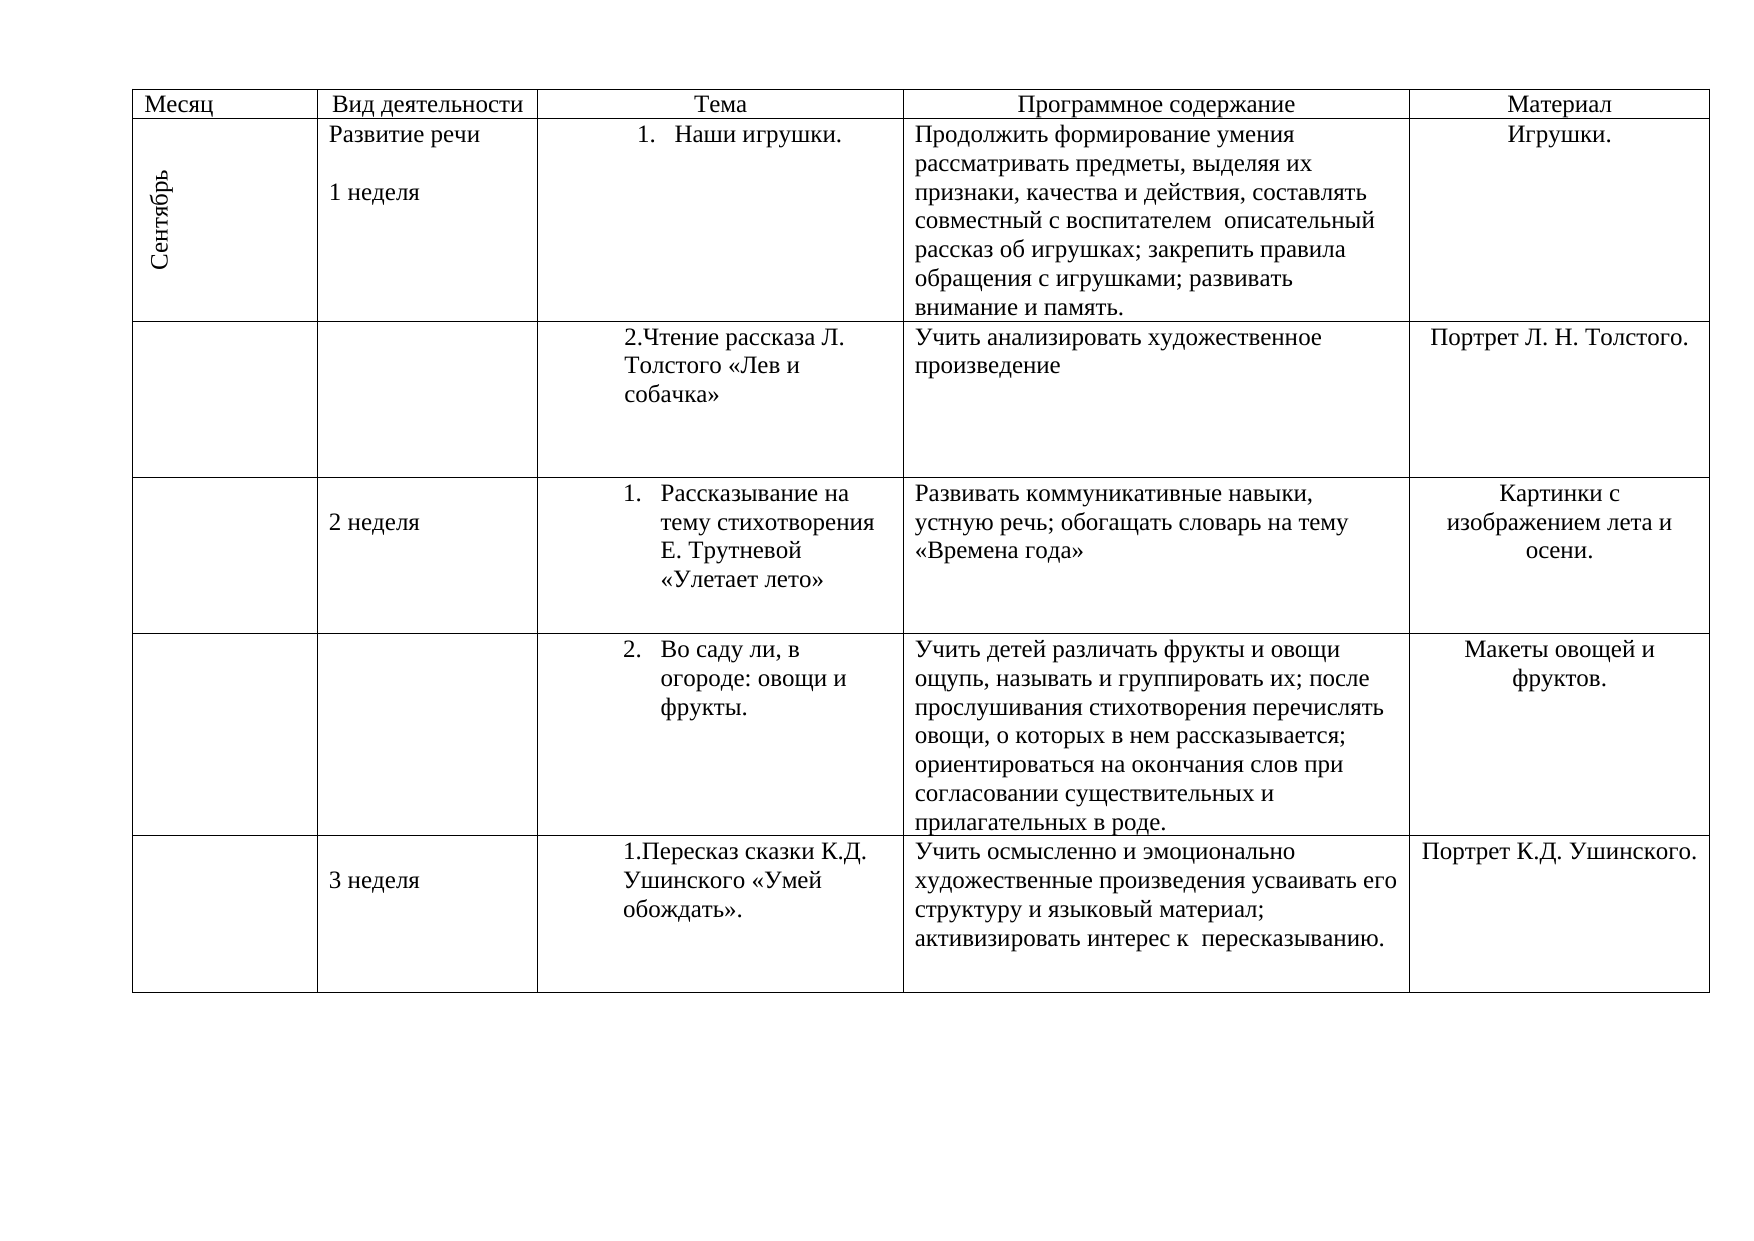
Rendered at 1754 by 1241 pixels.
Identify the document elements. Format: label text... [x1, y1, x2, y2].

table_header Вид деятельности [318, 90, 537, 118]
table_cell [133, 322, 317, 477]
table_header Месяц [133, 90, 317, 118]
table_cell Макеты овощей и фруктов. [1410, 634, 1709, 835]
table_cell Развивать коммуникативные навыки, устную речь; обогащать словарь на тему «Времена года» [904, 478, 1409, 633]
table_cell Игрушки. [1410, 119, 1709, 321]
table_cell Сентябрь [133, 119, 317, 321]
table_cell Учить анализировать художественное произведение [904, 322, 1409, 477]
table_header Тема [538, 90, 903, 118]
table_header Программное содержание [904, 90, 1409, 118]
table_header Материал [1410, 90, 1709, 118]
table_cell Развитие речи 1 неделя [318, 119, 537, 321]
table_cell [318, 322, 537, 477]
table_cell Продолжить формирование умения рассматривать предметы, выделяя их признаки, качества и действия, составлять совместный с воспитателем описательный рассказ об игрушках; закрепить правила обращения с игрушками; развивать внимание и память. [904, 119, 1409, 321]
table_cell [133, 478, 317, 633]
table_cell Во саду ли, в огороде: овощи и фрукты. [538, 634, 903, 835]
table_cell [318, 634, 537, 835]
table_cell Учить осмысленно и эмоционально художественные произведения усваивать его структуру и языковый материал; активизировать интерес к пересказыванию. [904, 836, 1409, 992]
table_cell 3 неделя [318, 836, 537, 992]
table_cell Портрет К.Д. Ушинского. [1410, 836, 1709, 992]
table_cell [133, 634, 317, 835]
table_cell 1.Пересказ сказки К.Д. Ушинского «Умей обождать». [538, 836, 903, 992]
table_cell Учить детей различать фрукты и овощи ощупь, называть и группировать их; после прослушивания стихотворения перечислять овощи, о которых в нем рассказывается; ориентироваться на окончания слов при согласовании существительных и прилагательных в роде. [904, 634, 1409, 835]
table_cell Рассказывание на тему стихотворения Е. Трутневой «Улетает лето» [538, 478, 903, 633]
table_cell Портрет Л. Н. Толстого. [1410, 322, 1709, 477]
table_cell 2.Чтение рассказа Л. Толстого «Лев и собачка» [538, 322, 903, 477]
table_cell [133, 836, 317, 992]
table_cell Картинки с изображением лета и осени. [1410, 478, 1709, 633]
table_cell 2 неделя [318, 478, 537, 633]
table_cell Наши игрушки. [538, 119, 903, 321]
